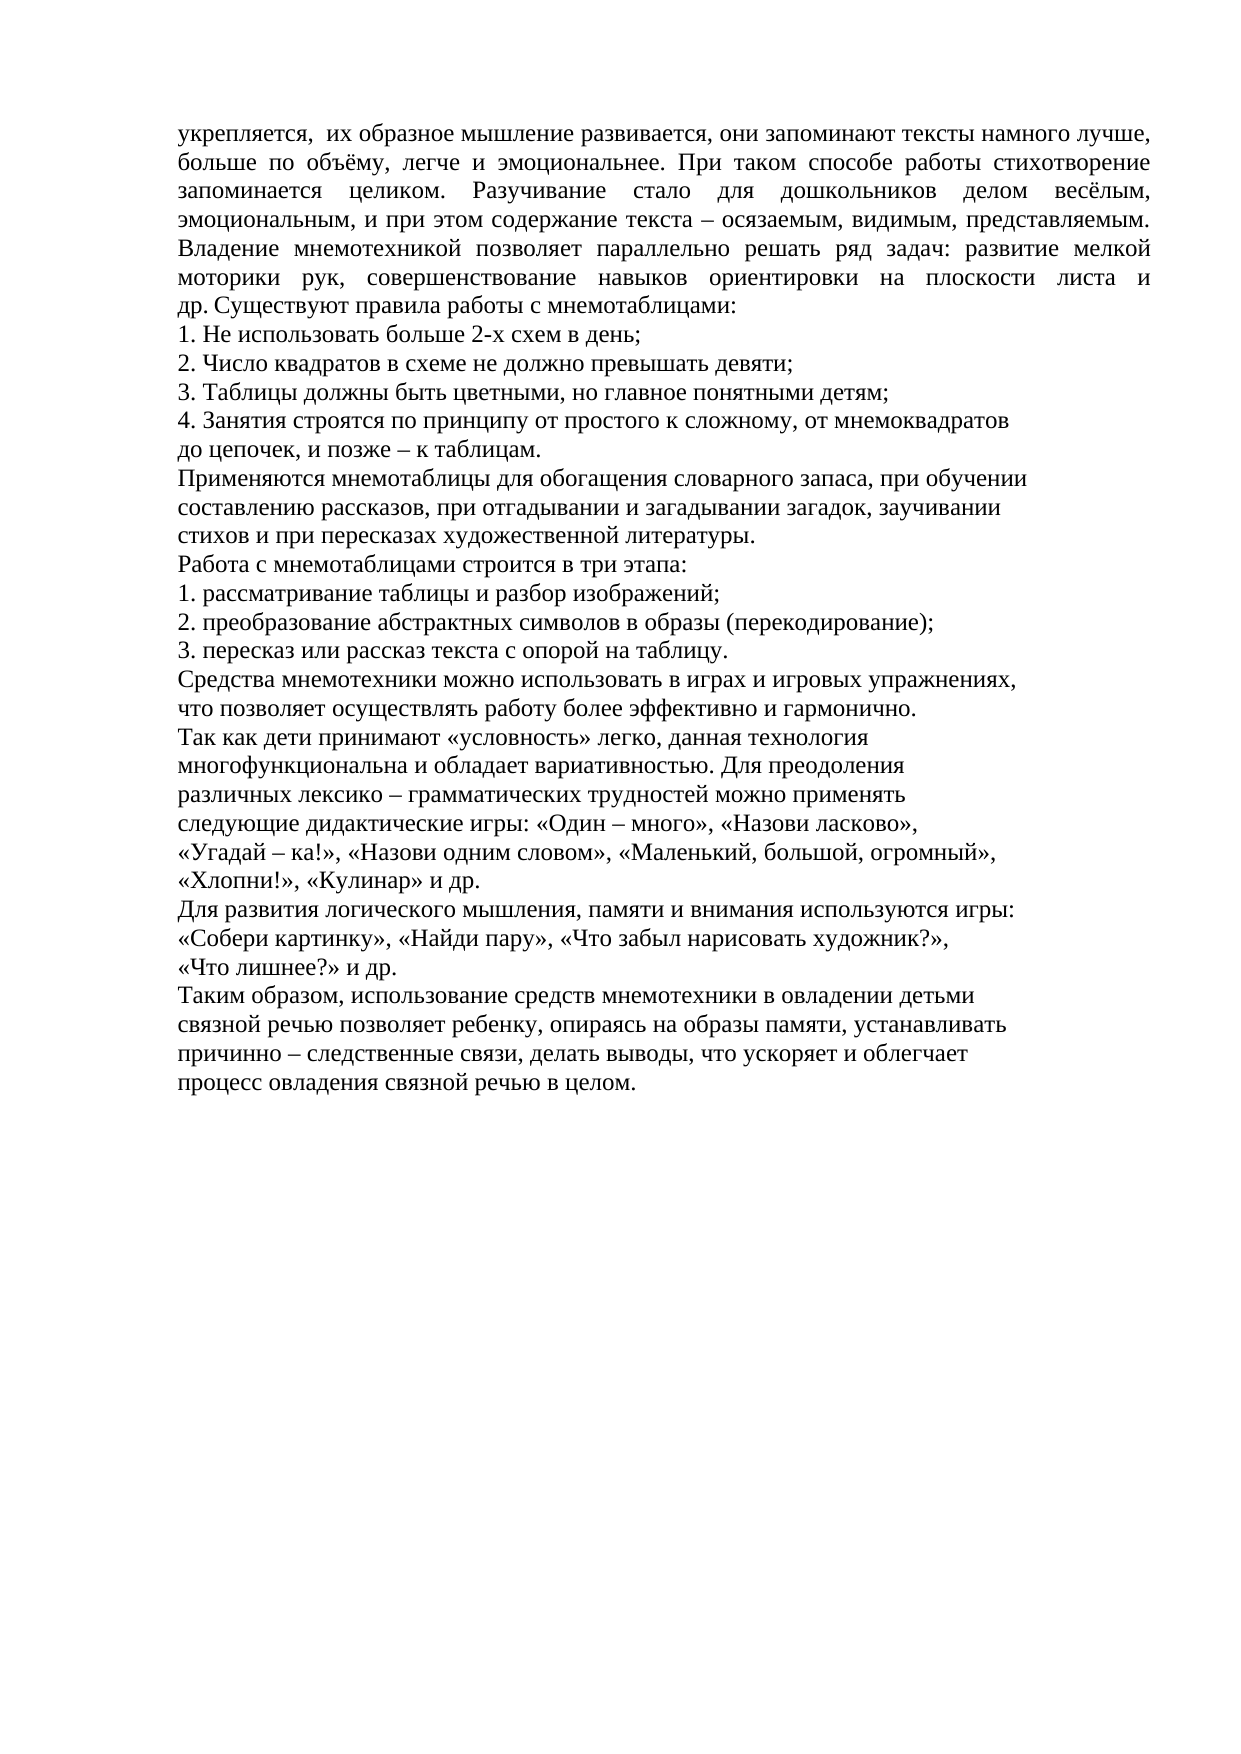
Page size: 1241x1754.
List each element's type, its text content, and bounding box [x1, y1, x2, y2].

text 4. Занятия строятся по принципу от простого к сложному, от мнемоквадратов [177, 406, 1152, 434]
text 2. Число квадратов в схеме не должно превышать девяти; [177, 348, 1152, 377]
text Так как дети принимают «условность» легко, данная технология [177, 722, 1152, 751]
text различных лексико – грамматических трудностей можно применять [177, 779, 1152, 808]
text «Хлопни!», «Кулинар» и др. [177, 866, 1152, 894]
text 3. пересказ или рассказ текста с опорой на таблицу. [177, 636, 1152, 664]
text «Угадай – ка!», «Назови одним словом», «Маленький, большой, огромный», [177, 837, 1152, 866]
text 1. рассматривание таблицы и разбор изображений; [177, 578, 1152, 607]
text что позволяет осуществлять работу более эффективно и гармонично. [177, 693, 1152, 722]
text процесс овладения связной речью в целом. [177, 1067, 1152, 1096]
text стихов и при пересказах художественной литературы. [177, 521, 1152, 549]
text составлению рассказов, при отгадывании и загадывании загадок, заучивании [177, 492, 1152, 521]
text связной речью позволяет ребенку, опираясь на образы памяти, устанавливать [177, 1009, 1152, 1038]
text Таким образом, использование средств мнемотехники в овладении детьми [177, 981, 1152, 1009]
text Применяются мнемотаблицы для обогащения словарного запаса, при обучении [177, 463, 1152, 492]
text 2. преобразование абстрактных символов в образы (перекодирование); [177, 607, 1152, 636]
text 1. Не использовать больше 2-х схем в день; [177, 319, 1152, 348]
text до цепочек, и позже – к таблицам. [177, 434, 1152, 463]
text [177, 118, 1152, 319]
text Для развития логического мышления, памяти и внимания используются игры: [177, 894, 1152, 923]
text «Что лишнее?» и др. [177, 952, 1152, 981]
text Средства мнемотехники можно использовать в играх и игровых упражнениях, [177, 664, 1152, 693]
text 3. Таблицы должны быть цветными, но главное понятными детям; [177, 377, 1152, 406]
text многофункциональна и обладает вариативностью. Для преодоления [177, 751, 1152, 779]
text причинно – следственные связи, делать выводы, что ускоряет и облегчает [177, 1038, 1152, 1067]
text Работа с мнемотаблицами строится в три этапа: [177, 549, 1152, 578]
text «Собери картинку», «Найди пару», «Что забыл нарисовать художник?», [177, 923, 1152, 952]
text следующие дидактические игры: «Один – много», «Назови ласково», [177, 808, 1152, 837]
